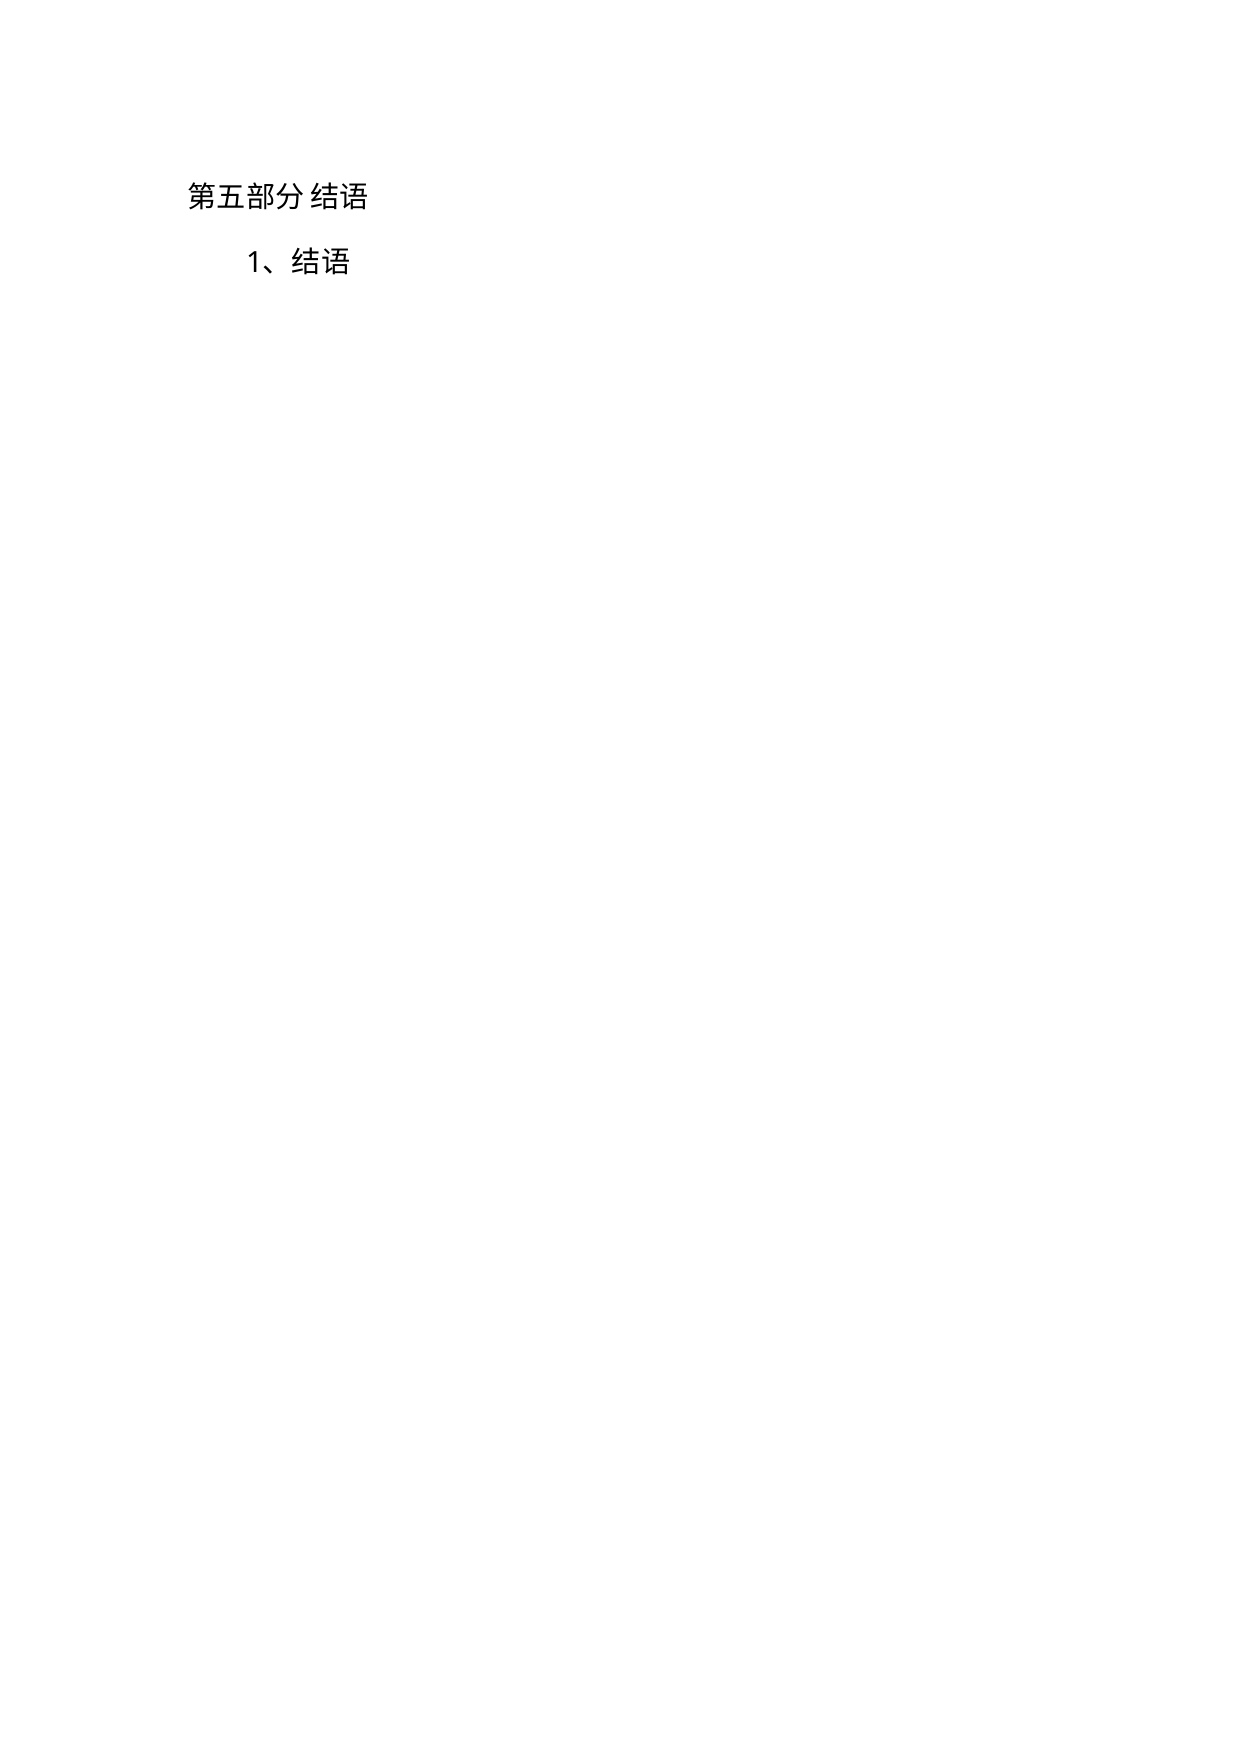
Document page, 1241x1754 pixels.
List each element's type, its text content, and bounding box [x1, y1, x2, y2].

text 1、结语 [187, 227, 1053, 292]
text 第五部分 结语 [187, 162, 1053, 227]
